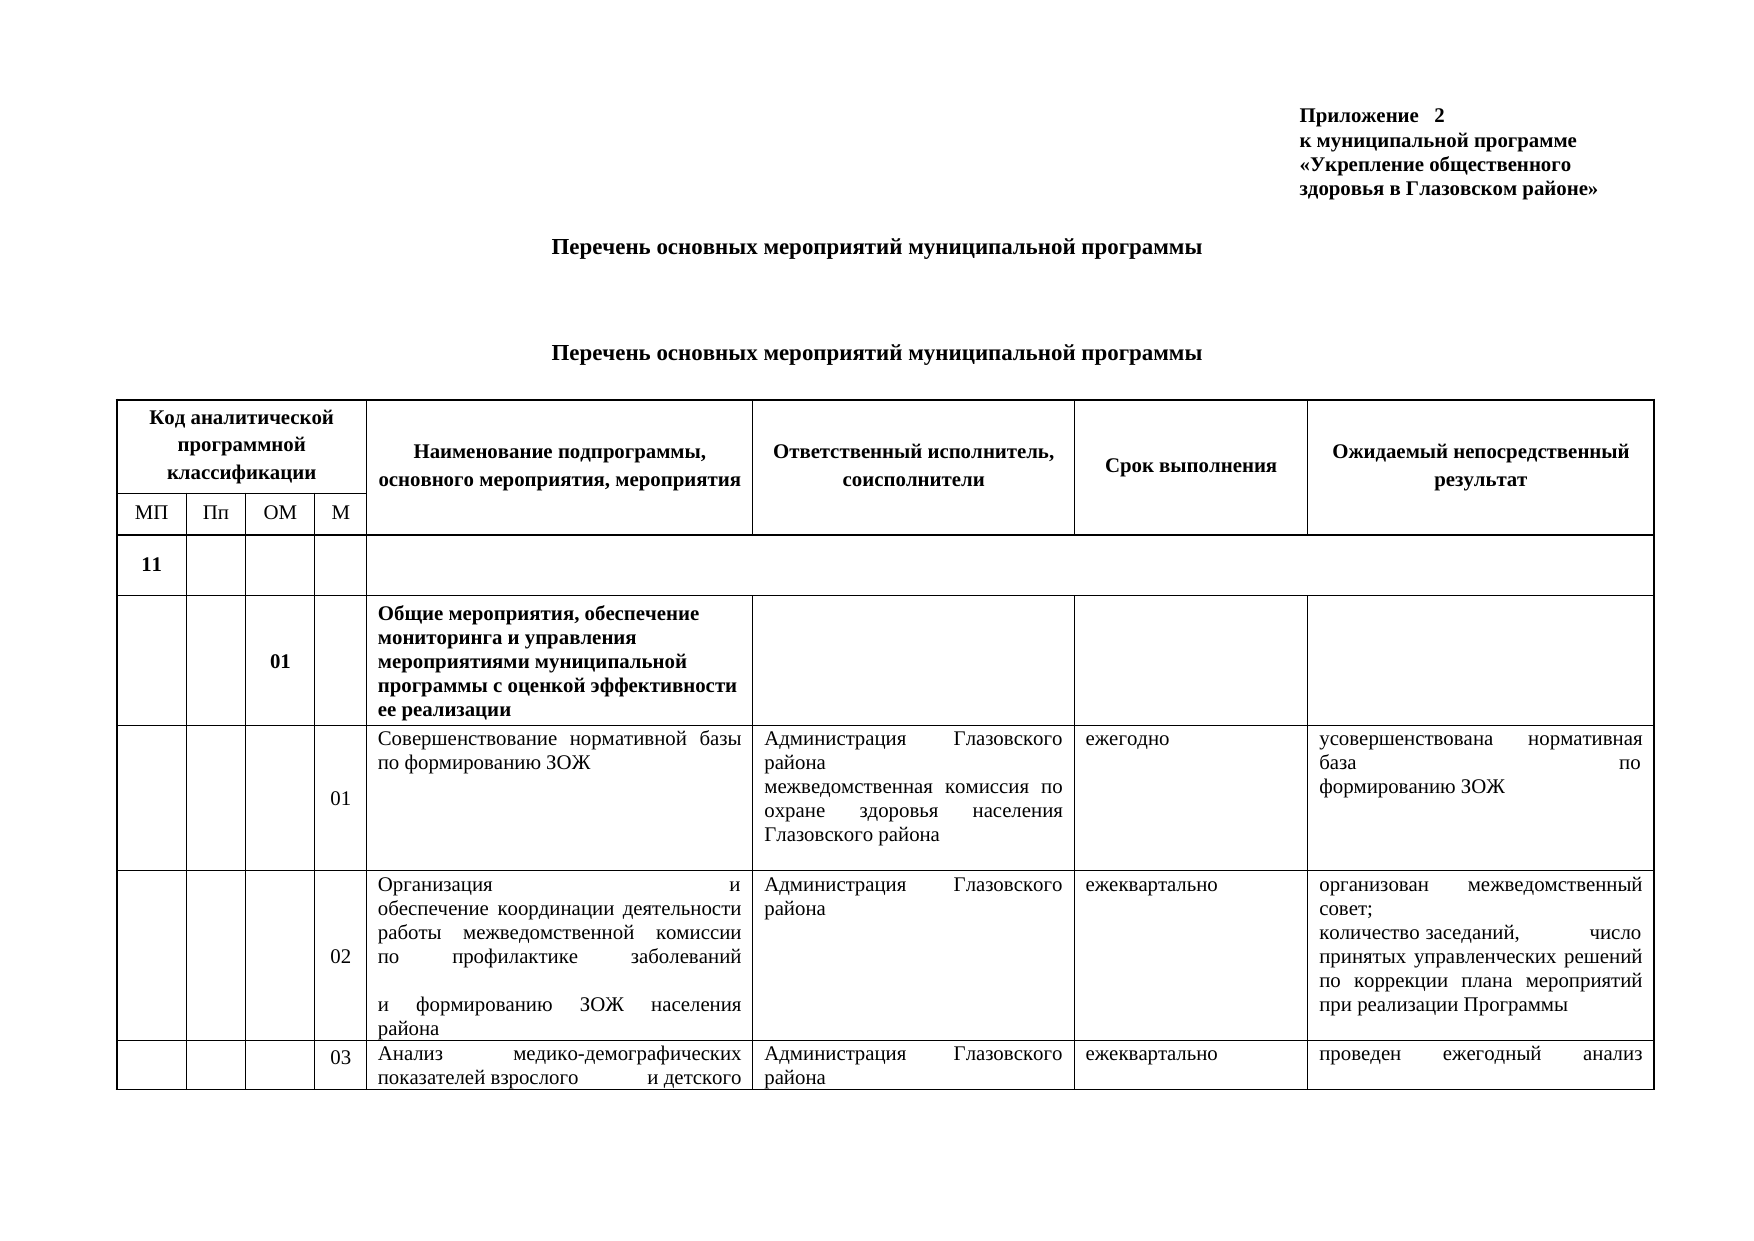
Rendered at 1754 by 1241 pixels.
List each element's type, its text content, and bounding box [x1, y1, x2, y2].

table_cell [187, 536, 245, 595]
table_cell 02 [315, 871, 366, 1040]
table_cell М [315, 494, 366, 534]
table_header Ожидаемый непосредственный результат [1308, 401, 1653, 534]
table_header Ответственный исполнитель, соисполнители [753, 401, 1074, 534]
table_cell [1075, 596, 1307, 725]
table_cell [753, 596, 1074, 725]
table_cell [187, 1041, 245, 1089]
table_cell Организация и обеспечение координации деятельности работы межведомственной комиссии по профилактике заболеваний и формированию ЗОЖ населения района [367, 871, 752, 1040]
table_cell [753, 1041, 1074, 1089]
table_cell [246, 726, 314, 870]
table_cell [187, 726, 245, 870]
table_cell [118, 1041, 186, 1089]
table_cell 01 [246, 596, 314, 725]
table_cell ежеквартально [1075, 1041, 1307, 1089]
table_cell ежегодно [1075, 726, 1307, 870]
table_cell 03 [315, 1041, 366, 1089]
table_cell Администрация Глазовского района [753, 871, 1074, 1040]
table_cell [367, 536, 1653, 595]
text Приложение 2 [1299, 103, 1636, 127]
table_cell Общие мероприятия, обеспечение мониторинга и управления мероприятиями муниципальной программы с оценкой эффективности ее реализации [367, 596, 752, 725]
text «Укрепление общественного здоровья в Глазовском районе» [1299, 152, 1636, 200]
table_cell [187, 871, 245, 1040]
text Перечень основных мероприятий муниципальной программы [118, 233, 1636, 259]
table_cell ОМ [246, 494, 314, 534]
table_cell организован межведомственный совет; количество заседаний, число принятых управленческих решений по коррекции плана мероприятий при реализации Программы [1308, 871, 1653, 1040]
table_cell ежеквартально [1075, 871, 1307, 1040]
table_cell [246, 536, 314, 595]
table_header Код аналитической программной классификации [118, 401, 366, 492]
table_cell [315, 536, 366, 595]
table_header Срок выполнения [1075, 401, 1307, 534]
table_cell Совершенствование нормативной базы по формированию ЗОЖ [367, 726, 752, 870]
table_cell [315, 596, 366, 725]
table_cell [1308, 1041, 1653, 1089]
table_cell [246, 1041, 314, 1089]
text Перечень основных мероприятий муниципальной программы [118, 339, 1636, 365]
table_cell [118, 596, 186, 725]
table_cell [367, 1041, 752, 1089]
table_cell Пп [187, 494, 245, 534]
table_cell [187, 596, 245, 725]
table_cell [118, 726, 186, 870]
table_cell [118, 871, 186, 1040]
table_header Наименование подпрограммы, основного мероприятия, мероприятия [367, 401, 752, 534]
table_cell [1308, 596, 1653, 725]
table_cell Администрация Глазовского района межведомственная комиссия по охране здоровья населения Глазовского района [753, 726, 1074, 870]
text к муниципальной программе [1299, 127, 1636, 152]
table_cell 11 [118, 536, 186, 595]
table_cell усовершенствована нормативная база по формированию ЗОЖ [1308, 726, 1653, 870]
table_cell 01 [315, 726, 366, 870]
table_cell [246, 871, 314, 1040]
table_cell МП [118, 494, 186, 534]
